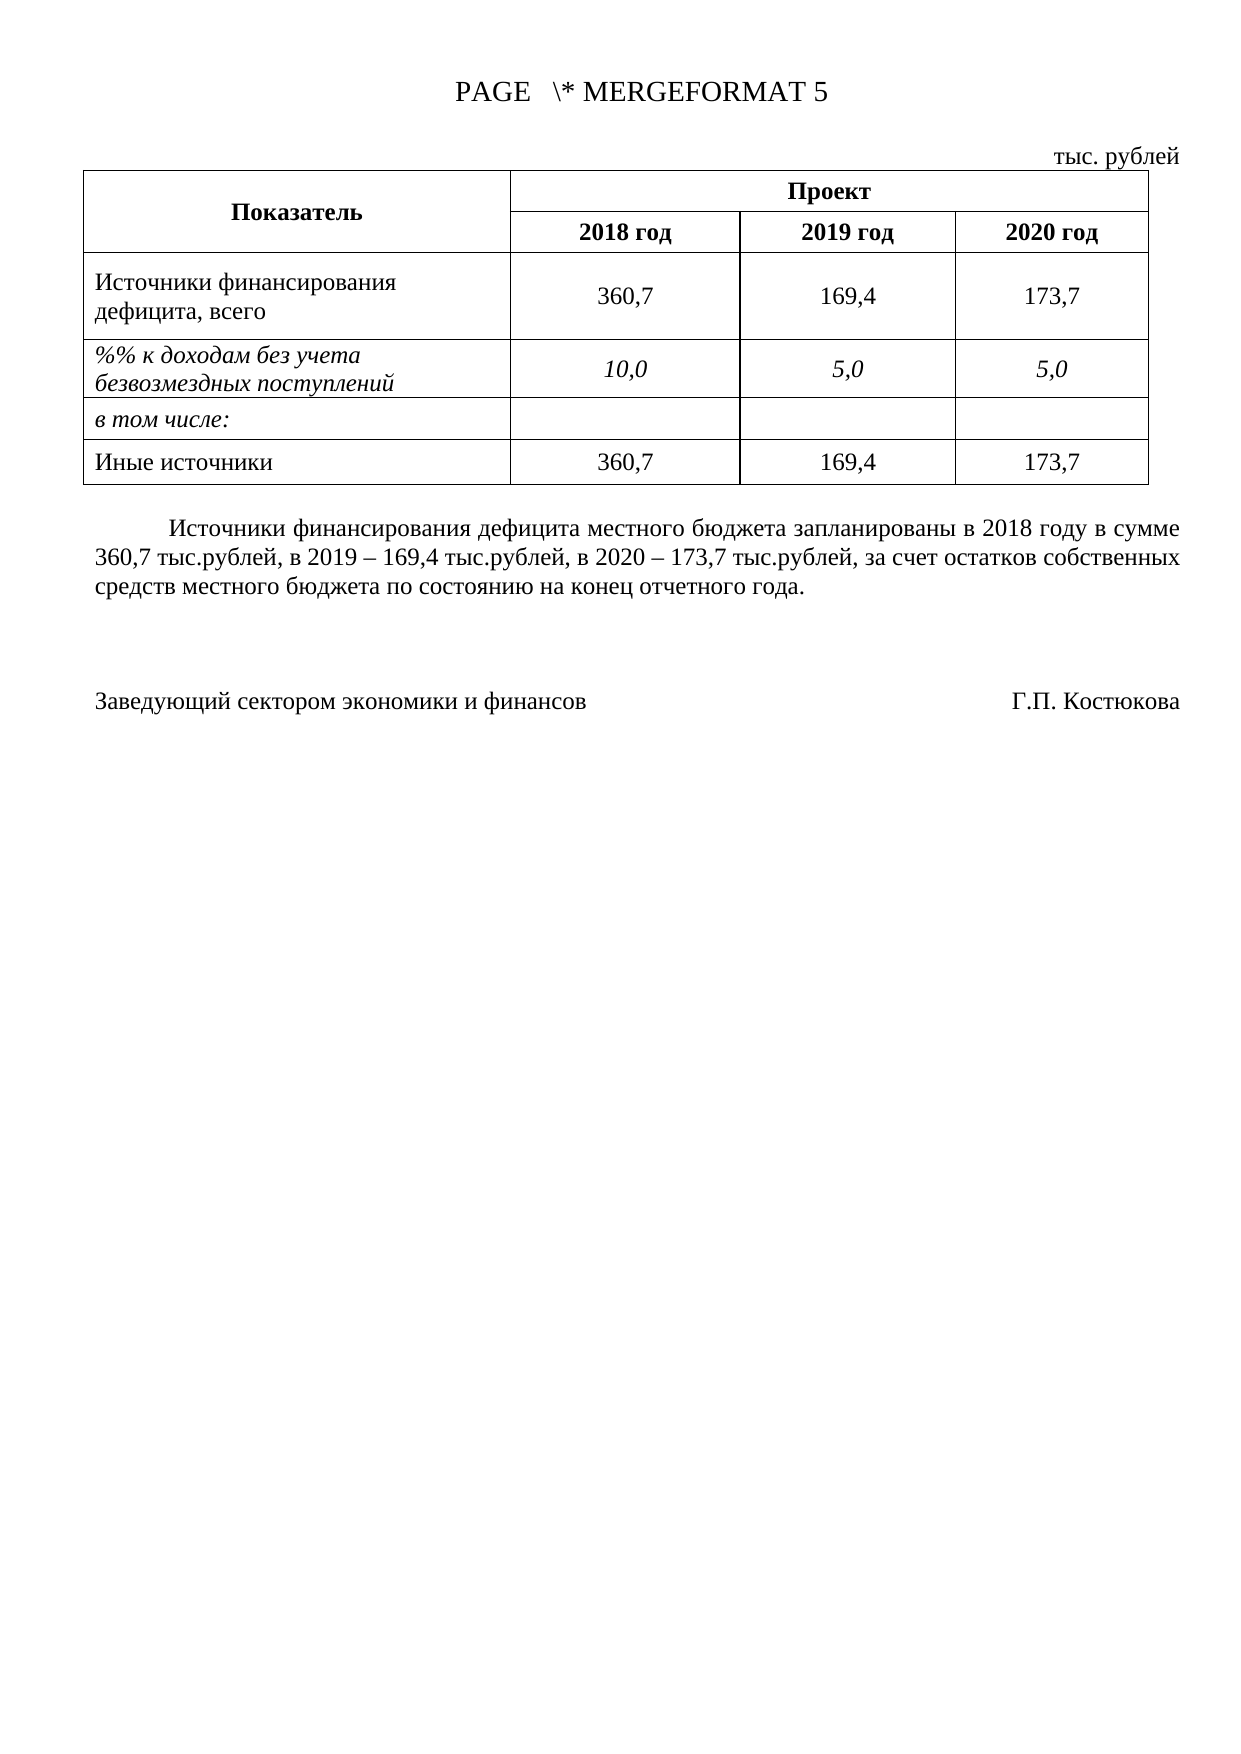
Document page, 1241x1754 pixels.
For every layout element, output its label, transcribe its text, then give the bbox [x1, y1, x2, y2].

table_cell 360,7 [511, 440, 739, 483]
table_cell Иные источники [84, 440, 510, 483]
table_cell 2018 год [511, 212, 739, 252]
table_cell в том числе: [84, 398, 510, 439]
table_cell 10,0 [511, 340, 739, 397]
table_cell 169,4 [741, 440, 955, 483]
table_header Проект [511, 171, 1148, 211]
table_cell Источники финансирования дефицита, всего [84, 253, 510, 339]
table_cell 173,7 [956, 440, 1148, 483]
text Заведующий сектором экономики и финансов Г.П. Костюкова [94, 686, 1181, 714]
table_cell %% к доходам без учета безвозмездных поступлений [84, 340, 510, 397]
table_cell 2020 год [956, 212, 1148, 252]
table_cell [741, 398, 955, 439]
table_cell 2019 год [741, 212, 955, 252]
table_cell [511, 398, 739, 439]
table_cell 5,0 [741, 340, 955, 397]
table_cell 5,0 [956, 340, 1148, 397]
text тыс. рублей [124, 141, 1179, 170]
table_cell 169,4 [741, 253, 955, 339]
table_header Показатель [84, 171, 510, 252]
text Источники финансирования дефицита местного бюджета запланированы в 2018 году в сумме 360,7 тыс.рублей, в 2019 – 169,4 тыс.рублей, в 2020 – 173,7 тыс.рублей, за счет остатков собственных средств местного бюджета по состоянию на конец отчетного года. [94, 513, 1181, 599]
table_cell 173,7 [956, 253, 1148, 339]
table_cell [956, 398, 1148, 439]
table_cell 360,7 [511, 253, 739, 339]
